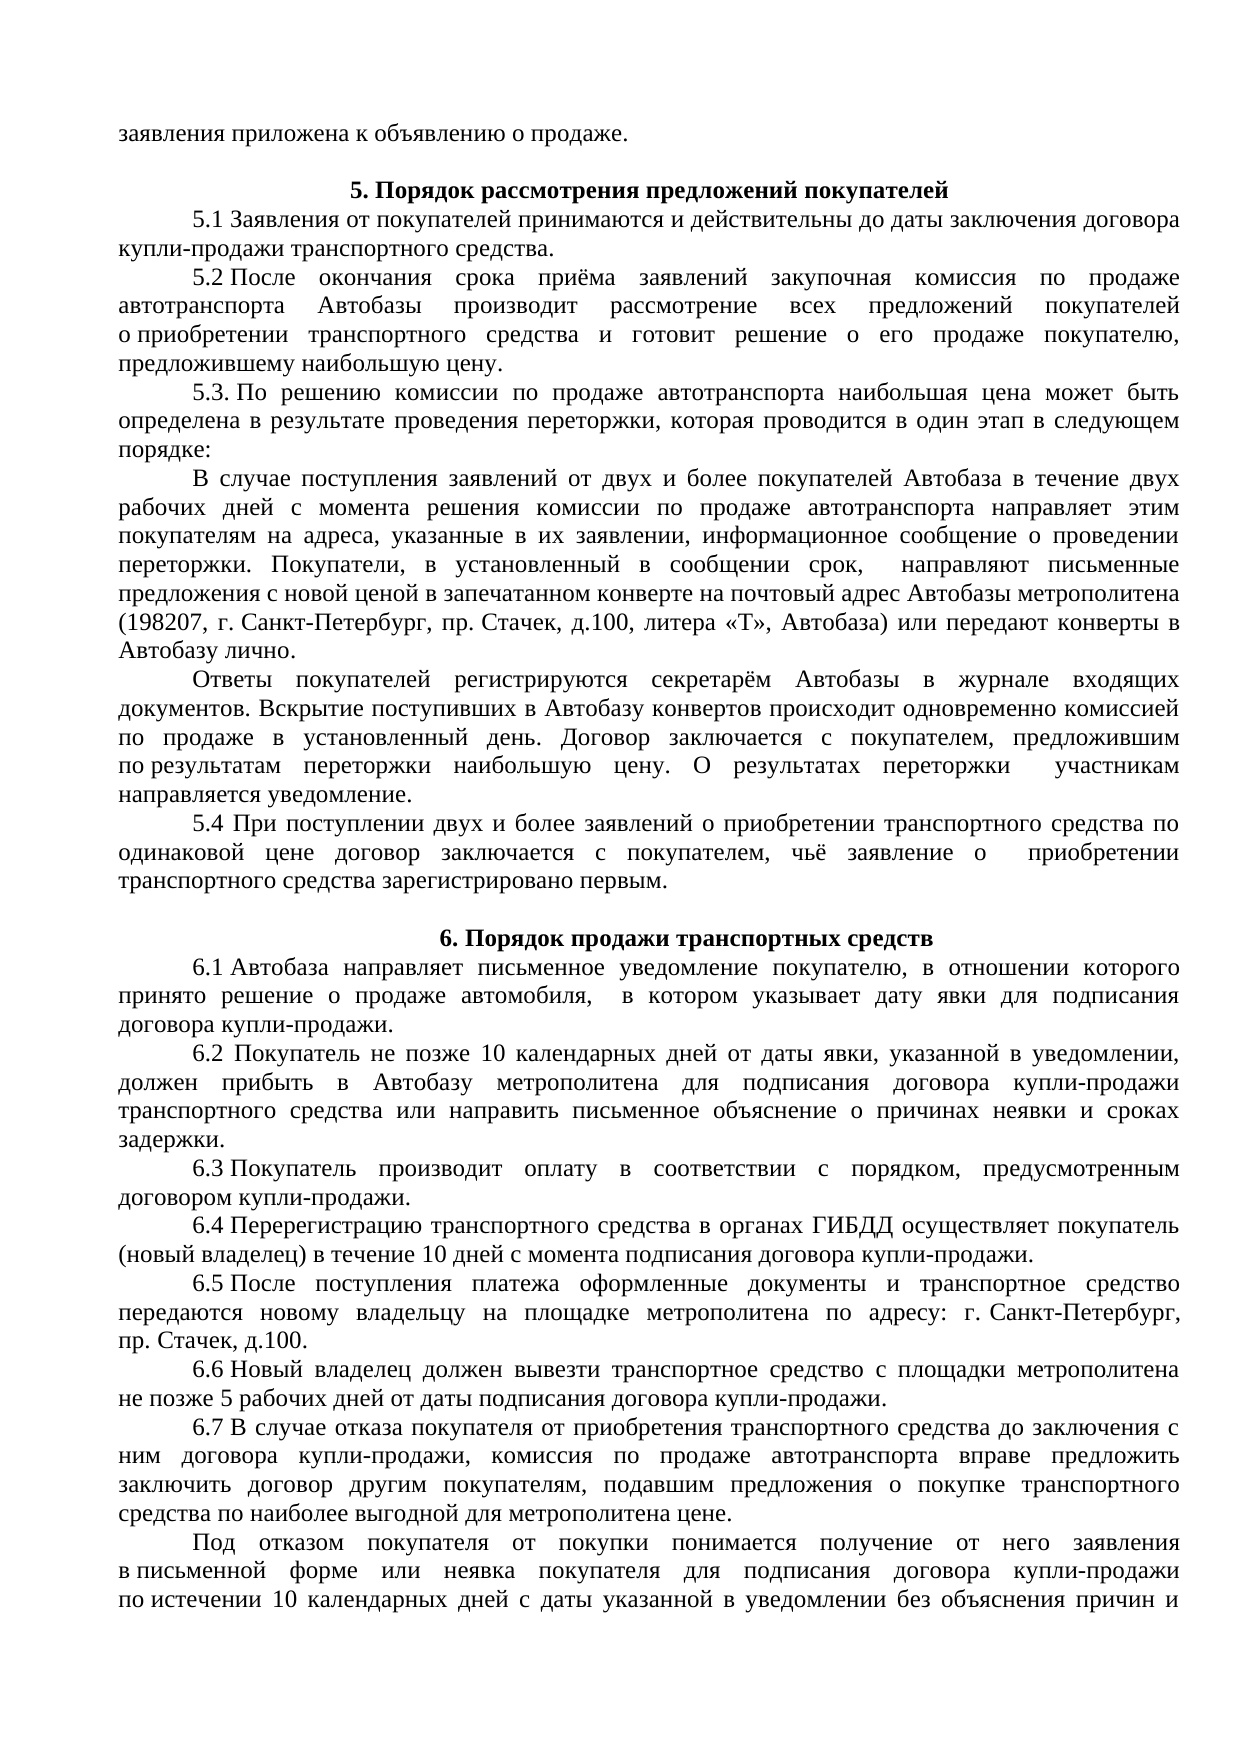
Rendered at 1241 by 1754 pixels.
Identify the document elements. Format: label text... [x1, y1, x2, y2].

text Ответы покупателей регистрируются секретарём Автобазы в журнале входящих документов. Вскрытие поступивших в Автобазу конвертов происходит одновременно комиссией по продаже в установленный день. Договор заключается с покупателем, предложившим по результатам переторжки наибольшую цену. О результатах переторжки участникам направляется уведомление. [118, 664, 1181, 808]
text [118, 118, 1181, 147]
text 6.4 Перерегистрацию транспортного средства в органах ГИБДД осуществляет покупатель (новый владелец) в течение 10 дней с момента подписания договора купли-продажи. [118, 1211, 1181, 1268]
text 6.1 Автобаза направляет письменное уведомление покупателю, в отношении которого принято решение о продаже автомобиля, в котором указывает дату явки для подписания договора купли-продажи. [118, 952, 1181, 1038]
text 5. Порядок рассмотрения предложений покупателей [118, 176, 1181, 204]
text В случае поступления заявлений от двух и более покупателей Автобаза в течение двух рабочих дней с момента решения комиссии по продаже автотранспорта направляет этим покупателям на адреса, указанные в их заявлении, информационное сообщение о проведении переторжки. Покупатели, в установленный в сообщении срок, направляют письменные предложения с новой ценой в запечатанном конверте на почтовый адрес Автобазы метрополитена (198207, г. Санкт-Петербург, пр. Стачек, д.100, литера «Т», Автобаза) или передают конверты в Автобазу лично. [118, 463, 1181, 664]
text 6.2 Покупатель не позже 10 календарных дней от даты явки, указанной в уведомлении, должен прибыть в Автобазу метрополитена для подписания договора купли-продажи транспортного средства или направить письменное объяснение о причинах неявки и сроках задержки. [118, 1038, 1181, 1153]
text 6. Порядок продажи транспортных средств [118, 923, 1181, 952]
text 5.3. По решению комиссии по продаже автотранспорта наибольшая цена может быть определена в результате проведения переторжки, которая проводится в один этап в следующем порядке: [118, 377, 1181, 463]
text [118, 1527, 1181, 1613]
text 6.7 В случае отказа покупателя от приобретения транспортного средства до заключения с ним договора купли-продажи, комиссия по продаже автотранспорта вправе предложить заключить договор другим покупателям, подавшим предложения о покупке транспортного средства по наиболее выгодной для метрополитена цене. [118, 1412, 1181, 1527]
text 5.4 При поступлении двух и более заявлений о приобретении транспортного средства по одинаковой цене договор заключается с покупателем, чьё заявление о приобретении транспортного средства зарегистрировано первым. [118, 808, 1181, 894]
text 5.1 Заявления от покупателей принимаются и действительны до даты заключения договора купли-продажи транспортного средства. [118, 204, 1181, 262]
text 6.6 Новый владелец должен вывезти транспортное средство с площадки метрополитена не позже 5 рабочих дней от даты подписания договора купли-продажи. [118, 1354, 1181, 1412]
text 6.3 Покупатель производит оплату в соответствии с порядком, предусмотренным договором купли-продажи. [118, 1153, 1181, 1211]
text 6.5 После поступления платежа оформленные документы и транспортное средство передаются новому владельцу на площадке метрополитена по адресу: г. Санкт-Петербург, пр. Стачек, д.100. [118, 1268, 1181, 1354]
text 5.2 После окончания срока приёма заявлений закупочная комиссия по продаже автотранспорта Автобазы производит рассмотрение всех предложений покупателей о приобретении транспортного средства и готовит решение о его продаже покупателю, предложившему наибольшую цену. [118, 262, 1181, 377]
